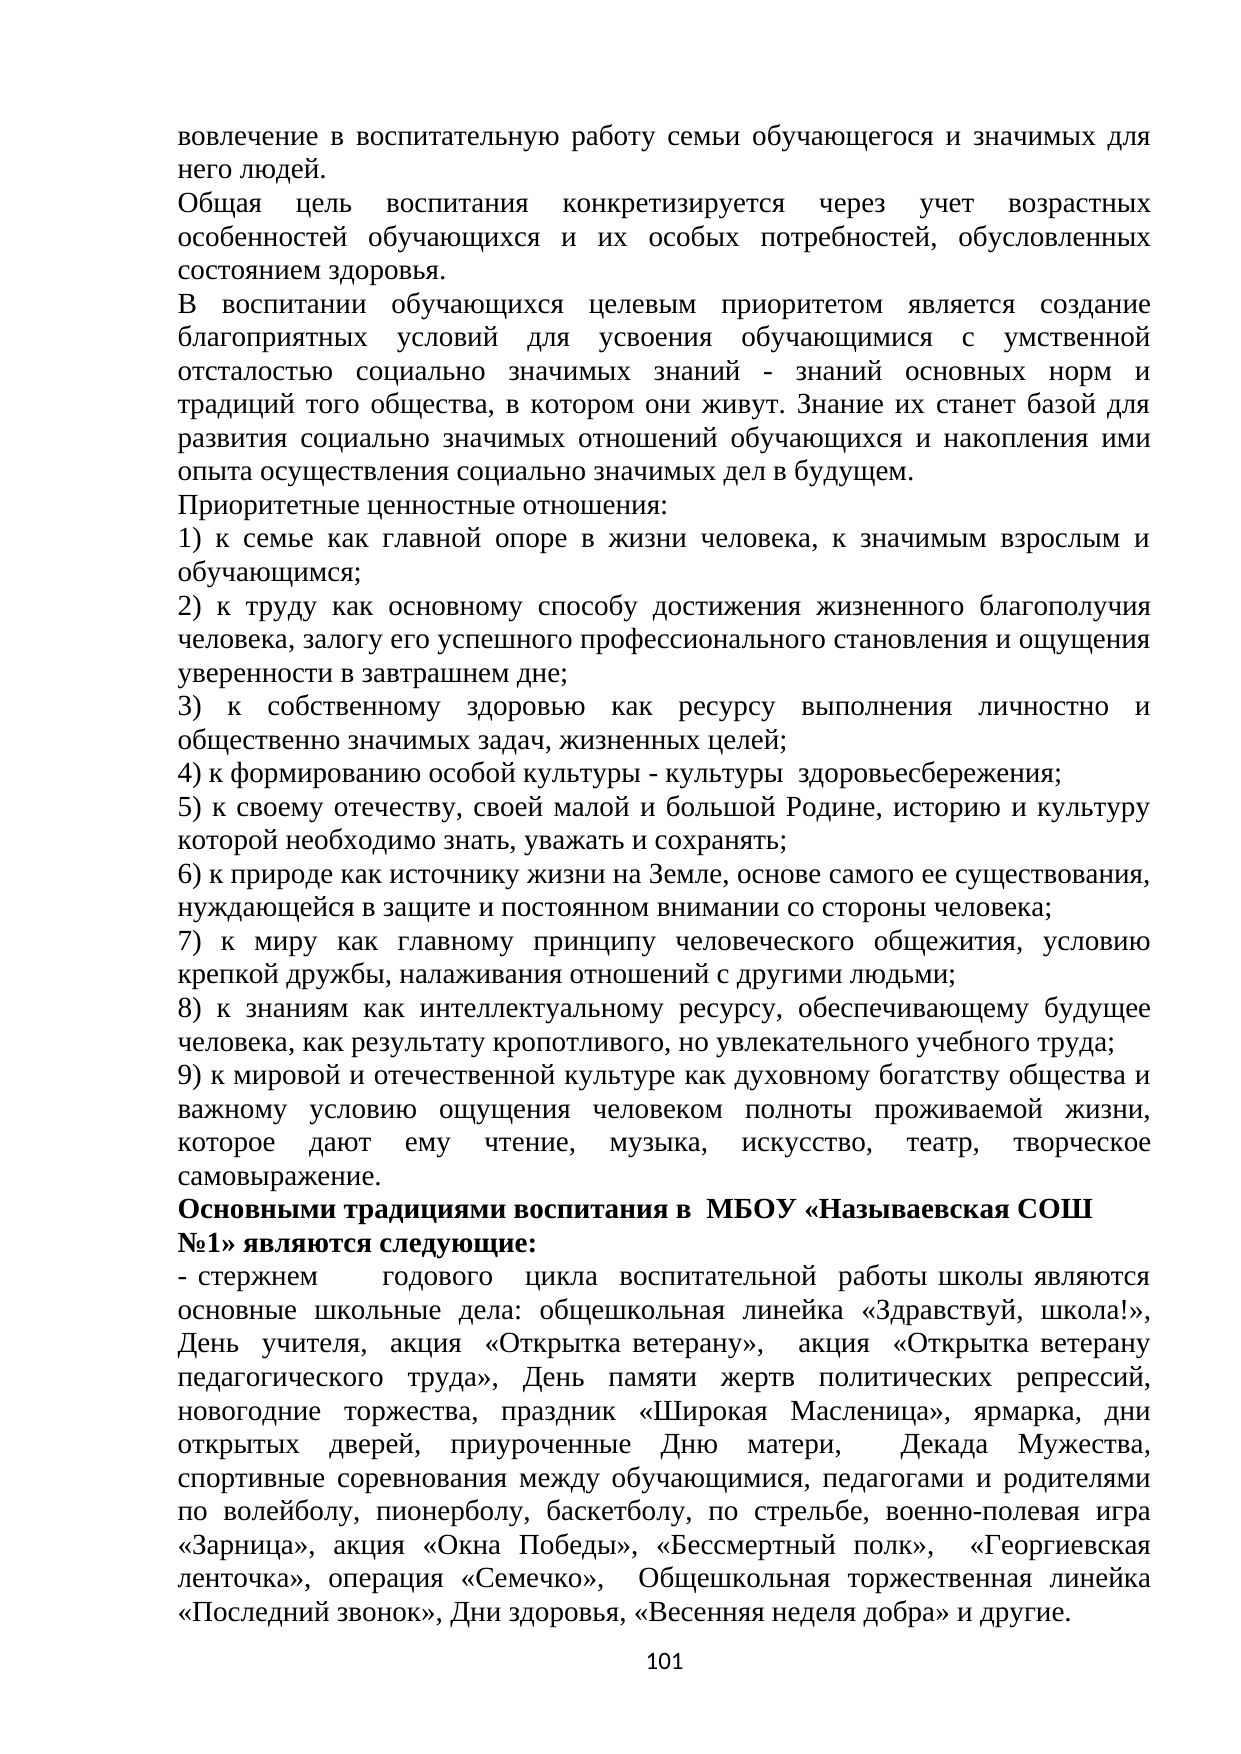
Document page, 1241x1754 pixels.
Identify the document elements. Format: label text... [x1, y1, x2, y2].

text - стержнем годового цикла воспитательной работы школы являются основные школьные дела: общешкольная линейка «Здравствуй, школа!», День учителя, акция «Открытка ветерану», акция «Открытка ветерану педагогического труда», День памяти жертв политических репрессий, новогодние торжества, праздник «Широкая Масленица», ярмарка, дни открытых дверей, приуроченные Дню матери, Декада Мужества, спортивные соревнования между обучающимися, педагогами и родителями по волейболу, пионерболу, баскетболу, по стрельбе, военно-полевая игра «Зарница», акция «Окна Победы», «Бессмертный полк», «Георгиевская ленточка», операция «Семечко», Общешкольная торжественная линейка «Последний звонок», Дни здоровья, «Весенняя неделя добра» и другие. [177, 1258, 1152, 1627]
text 4) к формированию особой культуры - культуры здоровьесбережения; [177, 755, 1152, 789]
text 8) к знаниям как интеллектуальному ресурсу, обеспечивающему будущее человека, как результату кропотливого, но увлекательного учебного труда; [177, 990, 1152, 1057]
text Общая цель воспитания конкретизируется через учет возрастных особенностей обучающихся и их особых потребностей, обусловленных состоянием здоровья. [177, 185, 1152, 286]
text 7) к миру как главному принципу человеческого общежития, условию крепкой дружбы, налаживания отношений с другими людьми; [177, 923, 1152, 990]
text 1) к семье как главной опоре в жизни человека, к значимым взрослым и обучающимся; [177, 521, 1152, 588]
text В воспитании обучающихся целевым приоритетом является создание благоприятных условий для усвоения обучающимися с умственной отсталостью социально значимых знаний - знаний основных норм и традиций того общества, в котором они живут. Знание их станет базой для развития социально значимых отношений обучающихся и накопления ими опыта осуществления социально значимых дел в будущем. [177, 286, 1152, 487]
text 2) к труду как основному способу достижения жизненного благополучия человека, залогу его успешного профессионального становления и ощущения уверенности в завтрашнем дне; [177, 588, 1152, 688]
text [177, 118, 1152, 185]
text 6) к природе как источнику жизни на Земле, основе самого ее существования, нуждающейся в защите и постоянном внимании со стороны человека; [177, 856, 1152, 923]
text 9) к мировой и отечественной культуре как духовному богатству общества и важному условию ощущения человеком полноты проживаемой жизни, которое дают ему чтение, музыка, искусство, театр, творческое самовыражение. [177, 1057, 1152, 1191]
text Основными традициями воспитания в МБОУ «Называевская СОШ №1» являются следующие: [177, 1191, 1152, 1258]
text 3) к собственному здоровью как ресурсу выполнения личностно и общественно значимых задач, жизненных целей; [177, 688, 1152, 755]
text 5) к своему отечеству, своей малой и большой Родине, историю и культуру которой необходимо знать, уважать и сохранять; [177, 789, 1152, 856]
text Приоритетные ценностные отношения: [177, 487, 1152, 521]
